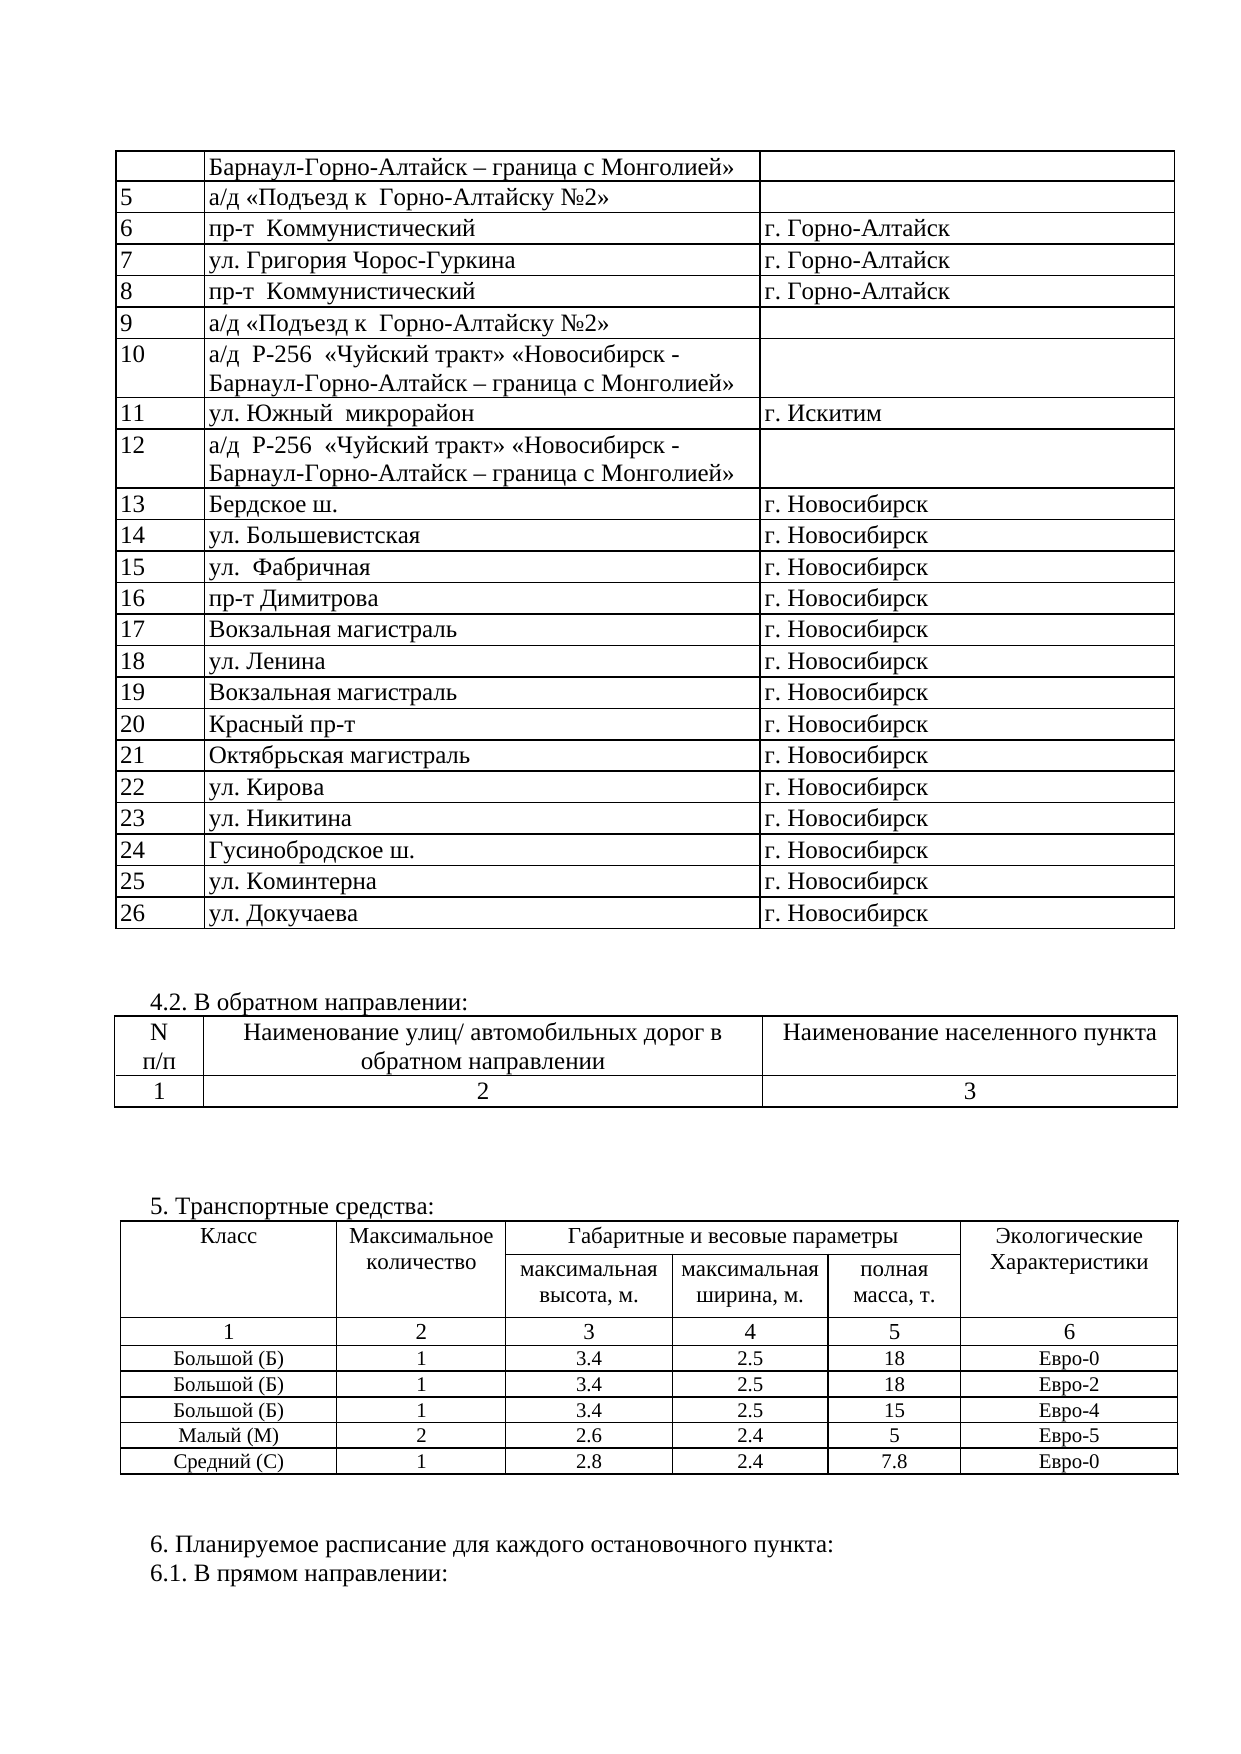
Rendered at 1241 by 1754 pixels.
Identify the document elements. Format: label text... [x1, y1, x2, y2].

table_cell 2.4 [673, 1423, 827, 1447]
table_cell г. Искитим [761, 398, 1174, 428]
table_cell 13 [117, 489, 204, 519]
table_cell Большой (Б) [121, 1346, 336, 1370]
table_cell ул. Коминтерна [205, 866, 759, 896]
table_cell г. Новосибирск [761, 898, 1174, 928]
table_cell г. Горно-Алтайск [761, 213, 1174, 243]
table_cell 2.6 [506, 1423, 672, 1447]
table_cell 11 [117, 398, 204, 428]
table_cell [761, 430, 1174, 487]
table_cell 3.4 [506, 1346, 672, 1370]
table_cell 1 [337, 1372, 505, 1396]
table_cell г. Новосибирск [761, 741, 1174, 770]
table_cell Евро-5 [961, 1423, 1177, 1447]
table_cell Большой (Б) [121, 1372, 336, 1396]
table_cell максимальная высота, м. [506, 1255, 672, 1317]
table_cell Бердское ш. [205, 489, 759, 519]
table_cell Красный пр-т [205, 709, 759, 739]
table_cell 20 [117, 709, 204, 739]
table_cell 2 [337, 1423, 505, 1447]
table_cell 21 [117, 741, 204, 770]
table_cell а/д Р-256 «Чуйский тракт» «Новосибирск - Барнаул-Горно-Алтайск – граница с Монголией» [205, 339, 759, 397]
text 4.2. В обратном направлении: [150, 987, 1090, 1015]
table_cell ул. Ленина [205, 646, 759, 676]
table_cell а/д «Подъезд к Горно-Алтайску №2» [205, 182, 759, 212]
table_header Максимальное количество [337, 1222, 505, 1317]
table_header Наименование населенного пункта [763, 1017, 1177, 1074]
table_cell 5 [117, 182, 204, 212]
table_cell Большой (Б) [121, 1398, 336, 1422]
table_cell [761, 339, 1174, 397]
table_cell 1 [121, 1318, 336, 1345]
table_cell ул. Большевистская [205, 520, 759, 550]
table_cell г. Новосибирск [761, 835, 1174, 865]
table_cell г. Горно-Алтайск [761, 276, 1174, 306]
table_cell 1 [337, 1398, 505, 1422]
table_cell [205, 152, 759, 180]
table_cell 1 [115, 1076, 203, 1106]
table_cell а/д «Подъезд к Горно-Алтайску №2» [205, 308, 759, 338]
table_cell Евро-0 [961, 1346, 1177, 1370]
table_cell г. Новосибирск [761, 866, 1174, 896]
table_cell 22 [117, 772, 204, 802]
table_cell г. Новосибирск [761, 615, 1174, 644]
table_cell г. Новосибирск [761, 552, 1174, 582]
table_cell 23 [117, 803, 204, 833]
table_cell 3.4 [506, 1372, 672, 1396]
table_cell 6 [117, 213, 204, 243]
table_cell 14 [117, 520, 204, 550]
table_header N п/п [115, 1017, 203, 1074]
table_cell Средний (С) [121, 1449, 336, 1473]
table_cell 8 [117, 276, 204, 306]
table_cell Евро-4 [961, 1398, 1177, 1422]
table_cell Октябрьская магистраль [205, 741, 759, 770]
table_cell ул. Кирова [205, 772, 759, 802]
table_cell г. Новосибирск [761, 709, 1174, 739]
table_cell г. Новосибирск [761, 803, 1174, 833]
table_cell Гусинобродское ш. [205, 835, 759, 865]
table_cell 1 [337, 1449, 505, 1473]
table_header Класс [121, 1222, 336, 1317]
table_cell г. Новосибирск [761, 489, 1174, 519]
table_cell 6 [961, 1318, 1177, 1345]
table_cell 4 [117, 152, 204, 180]
table_cell 12 [117, 430, 204, 487]
table_cell [761, 182, 1174, 212]
table_cell ул. Докучаева [205, 898, 759, 928]
table_cell г. Новосибирск [761, 678, 1174, 707]
text 5. Транспортные средства: [150, 1191, 1090, 1220]
table_cell 2.8 [506, 1449, 672, 1473]
table_cell 9 [117, 308, 204, 338]
table_cell 3 [506, 1318, 672, 1345]
table_cell г. Новосибирск [761, 520, 1174, 550]
table_cell 15 [117, 552, 204, 582]
table_cell 26 [117, 898, 204, 928]
table_cell 2 [337, 1318, 505, 1345]
table_cell 18 [829, 1372, 960, 1396]
table_cell г. Новосибирск [761, 583, 1174, 613]
table_header Наименование улиц/ автомобильных дорог в обратном направлении [204, 1017, 762, 1074]
table_cell 4 [673, 1318, 827, 1345]
table_cell 7 [117, 245, 204, 275]
table_cell г. Новосибирск [761, 646, 1174, 676]
table_cell Евро-2 [961, 1372, 1177, 1396]
table_cell 1 [337, 1346, 505, 1370]
table_cell Вокзальная магистраль [205, 678, 759, 707]
table_cell 2 [204, 1076, 762, 1106]
table_cell 7.8 [829, 1449, 960, 1473]
table_cell Евро-0 [961, 1449, 1177, 1473]
table_cell 2.5 [673, 1346, 827, 1370]
table_cell 2.5 [673, 1372, 827, 1396]
table_cell ул. Григория Чорос-Гуркина [205, 245, 759, 275]
table_cell 15 [829, 1398, 960, 1422]
table_cell 24 [117, 835, 204, 865]
table_cell [761, 152, 1174, 180]
table_cell ул. Никитина [205, 803, 759, 833]
table_header Экологические Характеристики [961, 1222, 1177, 1317]
table_cell 3 [763, 1075, 1177, 1106]
table_cell пр-т Коммунистический [205, 276, 759, 306]
table_cell 18 [829, 1346, 960, 1370]
table_cell ул. Фабричная [205, 552, 759, 582]
table_cell 5 [829, 1318, 960, 1345]
table_cell 19 [117, 678, 204, 707]
table_cell [761, 308, 1174, 338]
table_cell Вокзальная магистраль [205, 615, 759, 644]
table_cell 3.4 [506, 1398, 672, 1422]
table_cell максимальная ширина, м. [673, 1255, 827, 1317]
table_cell ул. Южный микрорайон [205, 398, 759, 428]
table_cell а/д Р-256 «Чуйский тракт» «Новосибирск - Барнаул-Горно-Алтайск – граница с Монголией» [205, 430, 759, 487]
table_cell 10 [117, 339, 204, 397]
table_cell г. Горно-Алтайск [761, 245, 1174, 275]
table_cell 18 [117, 646, 204, 676]
table_cell Малый (М) [121, 1423, 336, 1447]
table_cell 17 [117, 615, 204, 644]
text 6.1. В прямом направлении: [150, 1558, 1090, 1587]
table_cell пр-т Димитрова [205, 583, 759, 613]
table_cell 2.5 [673, 1398, 827, 1422]
table_cell 5 [829, 1423, 960, 1447]
table_cell 16 [117, 583, 204, 613]
text 6. Планируемое расписание для каждого остановочного пункта: [150, 1529, 1090, 1558]
table_cell пр-т Коммунистический [205, 213, 759, 243]
table_header Габаритные и весовые параметры [506, 1222, 960, 1253]
table_cell полная масса, т. [829, 1255, 960, 1317]
table_cell г. Новосибирск [761, 772, 1174, 802]
table_cell 2.4 [673, 1449, 827, 1473]
table_cell 25 [117, 866, 204, 896]
